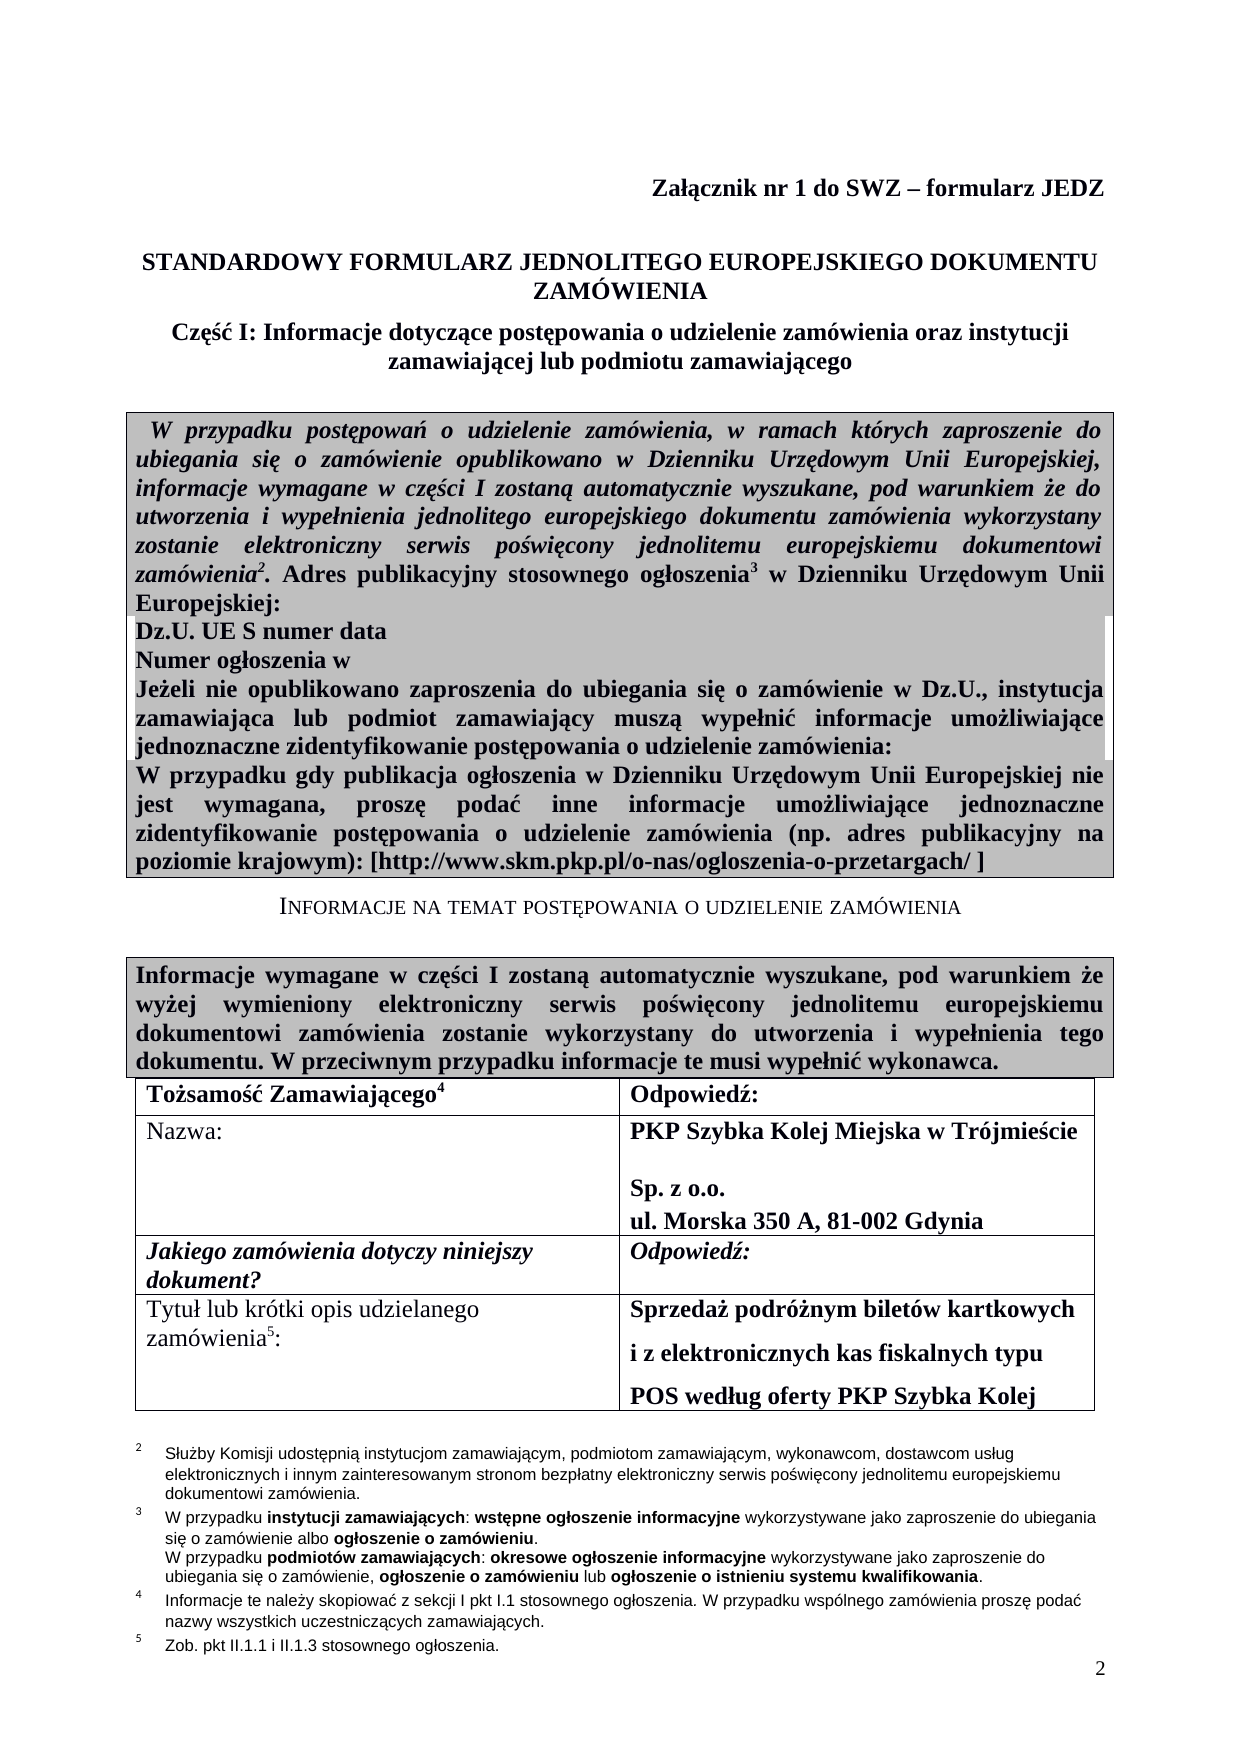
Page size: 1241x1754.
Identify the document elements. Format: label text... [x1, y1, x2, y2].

table_header Odpowiedź: [620, 1079, 1094, 1115]
table_cell Odpowiedź: [620, 1236, 1094, 1293]
text Informacje wymagane w części I zostaną automatycznie wyszukane, pod warunkiem że wyżej wymieniony elektroniczny serwis poświęcony jednolitemu europejskiemu dokumentowi zamówienia zostanie wykorzystany do utworzenia i wypełnienia tego dokumentu. W przeciwnym przypadku informacje te musi wypełnić wykonawca. [127, 958, 1113, 1077]
text Dz.U. UE S numer data [135, 616, 1105, 645]
text W przypadku gdy publikacja ogłoszenia w Dzienniku Urzędowym Unii Europejskiej nie jest wymagana, proszę podać inne informacje umożliwiające jednoznaczne zidentyfikowanie postępowania o udzielenie zamówienia (np. adres publikacyjny na poziomie krajowym): [http://www.skm.pkp.pl/o-nas/ogloszenia-o-przetargach/ ] [127, 757, 1113, 877]
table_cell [620, 1295, 1094, 1409]
table_cell PKP Szybka Kolej Miejska w Trójmieście Sp. z o.o. ul. Morska 350 A, 81-002 Gdynia [620, 1116, 1094, 1235]
table_cell Nazwa: [136, 1116, 619, 1235]
text Część I: Informacje dotyczące postępowania o udzielenie zamówienia oraz instytucji zamawiającej lub podmiotu zamawiającego [135, 317, 1105, 374]
table_header Tożsamość Zamawiającego [136, 1079, 619, 1115]
table_cell Jakiego zamówienia dotyczy niniejszy dokument? [136, 1236, 619, 1293]
text Informacje na temat postępowania o udzielenie zamówienia [135, 891, 1105, 919]
text Załącznik nr 1 do SWZ – formularz JEDZ [135, 173, 1105, 202]
text Standardowy formularz jednolitego europejskiego dokumentu zamówienia [135, 247, 1105, 304]
text Jeżeli nie opublikowano zaproszenia do ubiegania się o zamówienie w Dz.U., instytucja zamawiająca lub podmiot zamawiający muszą wypełnić informacje umożliwiające jednoznaczne zidentyfikowanie postępowania o udzielenie zamówienia: [135, 674, 1105, 757]
text Numer ogłoszenia w [135, 645, 1105, 674]
text W przypadku postępowań o udzielenie zamówienia, w ramach których zaproszenie do ubiegania się o zamówienie opublikowano w Dzienniku Urzędowym Unii Europejskiej, informacje wymagane w części I zostaną automatycznie wyszukane, pod warunkiem że do utworzenia i wypełnienia jednolitego europejskiego dokumentu zamówienia wykorzystany zostanie elektroniczny serwis poświęcony jednolitemu europejskiemu dokumentowi zamówienia. Adres publikacyjny stosownego ogłoszenia w Dzienniku Urzędowym Unii Europejskiej: [127, 413, 1113, 616]
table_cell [136, 1295, 619, 1409]
